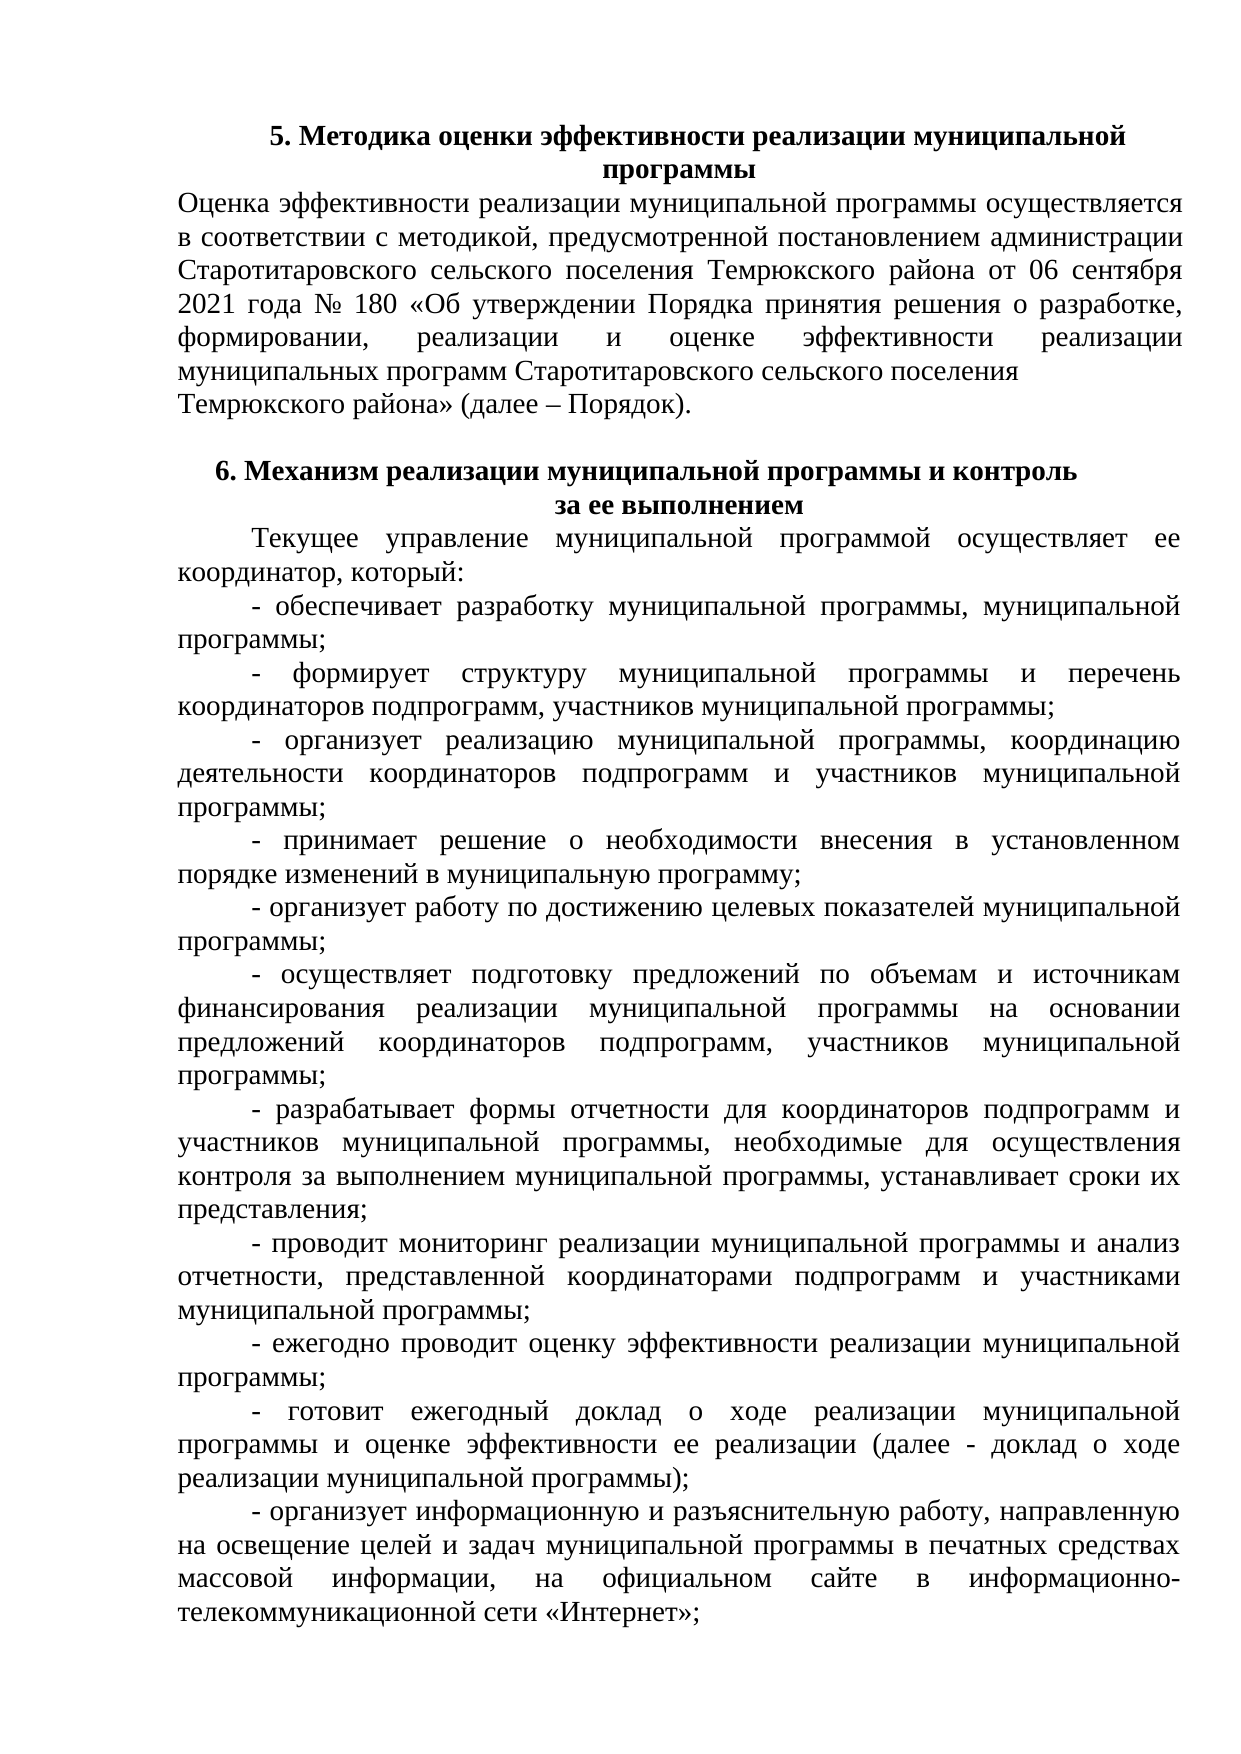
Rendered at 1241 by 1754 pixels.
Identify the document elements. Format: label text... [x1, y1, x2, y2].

text - проводит мониторинг реализации муниципальной программы и анализ отчетности, представленной координаторами подпрограмм и участниками муниципальной программы; [177, 1225, 1181, 1326]
text Текущее управление муниципальной программой осуществляет ее координатор, который: [177, 521, 1181, 588]
title за ее выполнением [177, 487, 1181, 521]
text - осуществляет подготовку предложений по объемам и источникам финансирования реализации муниципальной программы на основании предложений координаторов подпрограмм, участников муниципальной программы; [177, 957, 1181, 1091]
title программы [177, 152, 1181, 185]
text - разрабатывает формы отчетности для координаторов подпрограмм и участников муниципальной программы, необходимые для осуществления контроля за выполнением муниципальной программы, устанавливает сроки их представления; [177, 1091, 1181, 1225]
text - принимает решение о необходимости внесения в установленном порядке изменений в муниципальную программу; [177, 822, 1181, 889]
text - обеспечивает разработку муниципальной программы, муниципальной программы; [177, 588, 1181, 655]
text - готовит ежегодный доклад о ходе реализации муниципальной программы и оценке эффективности ее реализации (далее - доклад о ходе реализации муниципальной программы); [177, 1393, 1181, 1493]
text Темрюкского района» (далее – Порядок). [177, 386, 1181, 420]
text Оценка эффективности реализации муниципальной программы осуществляется в соответствии с методикой, предусмотренной постановлением администрации Старотитаровского сельского поселения Темрюкского района от 06 сентября 2021 года № 180 «Об утверждении Порядка принятия решения о разработке, формировании, реализации и оценке эффективности реализации муниципальных программ Старотитаровского сельского поселения [177, 185, 1183, 386]
text - организует информационную и разъяснительную работу, направленную на освещение целей и задач муниципальной программы в печатных средствах массовой информации, на официальном сайте в информационно-телекоммуникационной сети «Интернет»; [177, 1493, 1181, 1627]
text - ежегодно проводит оценку эффективности реализации муниципальной программы; [177, 1326, 1181, 1393]
title 6. Механизм реализации муниципальной программы и контроль [215, 453, 1181, 487]
text - организует реализацию муниципальной программы, координацию деятельности координаторов подпрограмм и участников муниципальной программы; [177, 722, 1181, 822]
title 5. Методика оценки эффективности реализации муниципальной [215, 118, 1181, 152]
text - формирует структуру муниципальной программы и перечень координаторов подпрограмм, участников муниципальной программы; [177, 655, 1181, 722]
text - организует работу по достижению целевых показателей муниципальной программы; [177, 889, 1181, 957]
